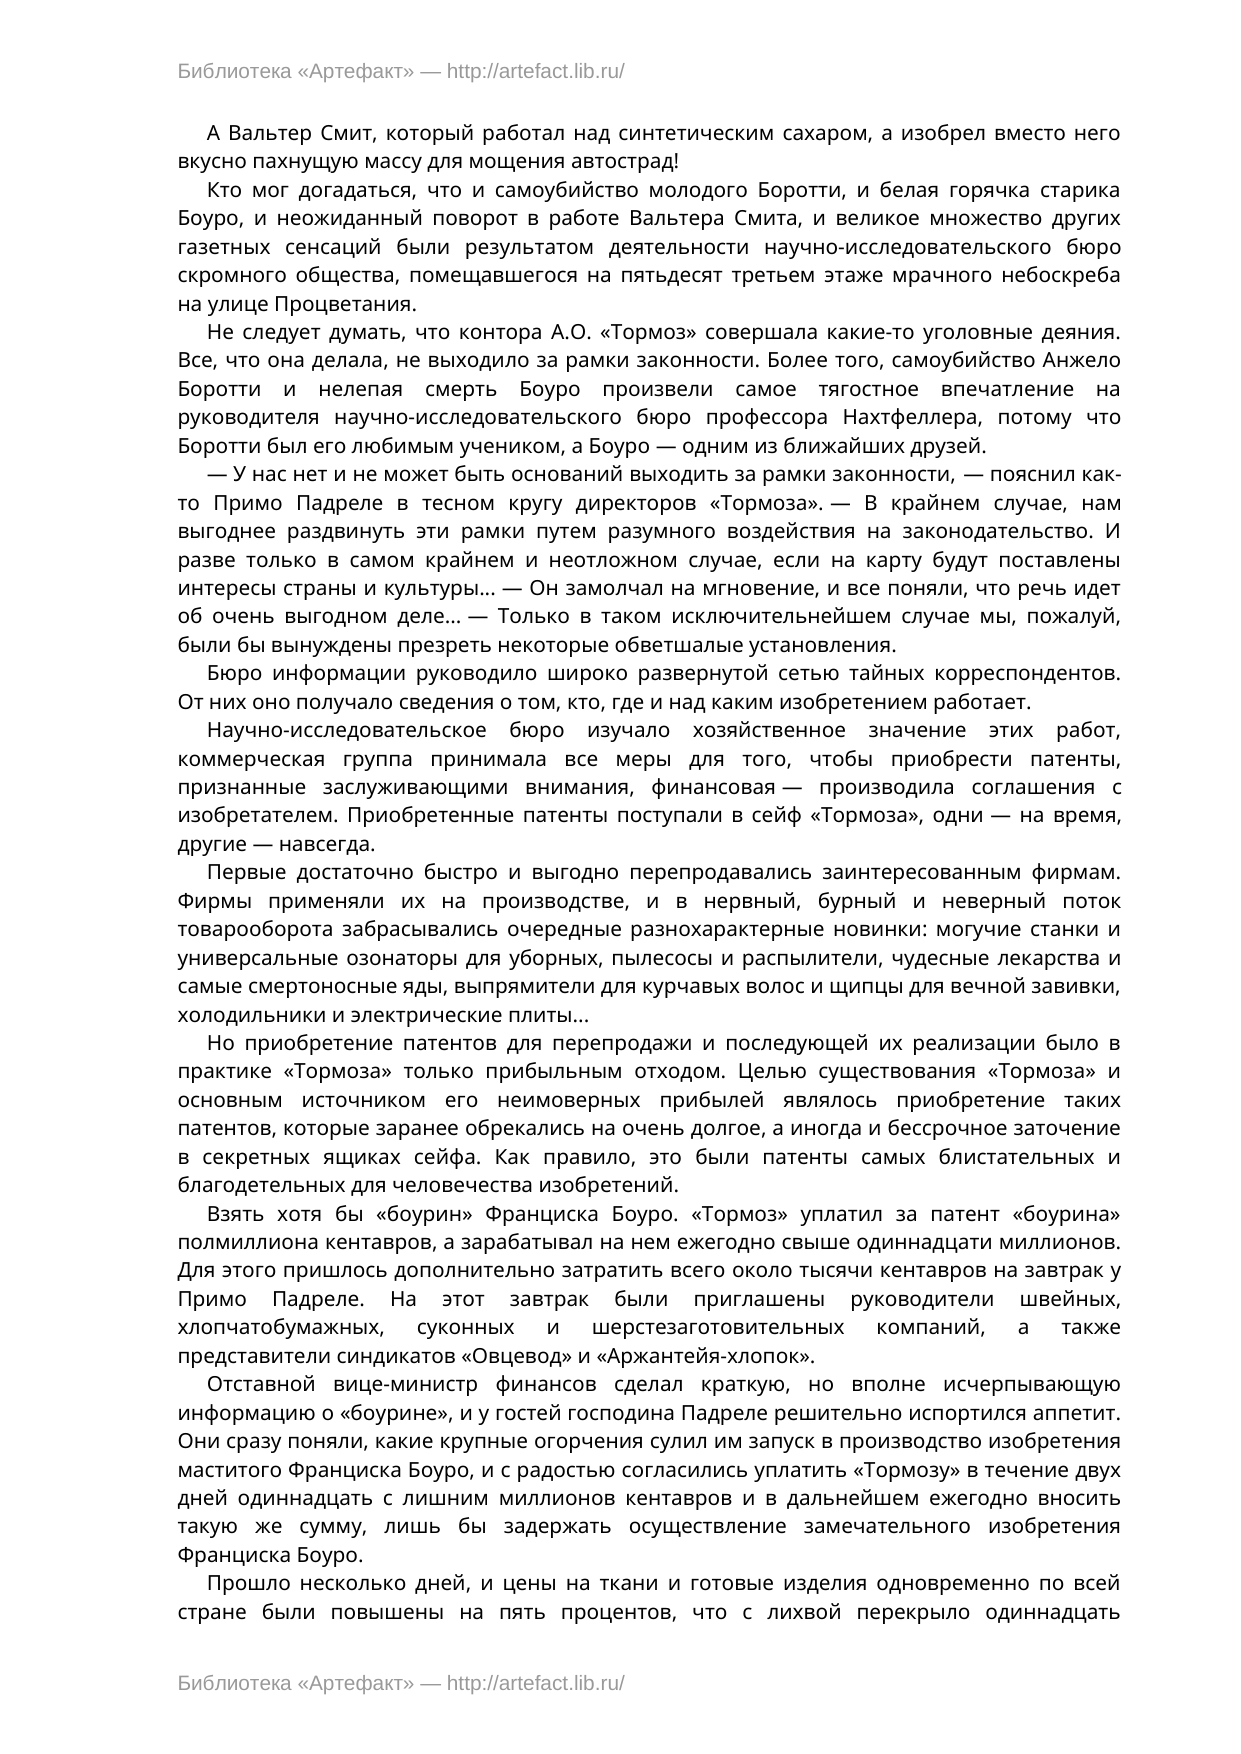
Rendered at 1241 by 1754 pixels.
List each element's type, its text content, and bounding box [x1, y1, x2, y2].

text Взять хотя бы «боурин» Франциска Боуро. «Тормоз» уплатил за патент «боурина» полмиллиона кентавров, а зарабатывал на нем ежегодно свыше одиннадцати миллионов. Для этого пришлось дополнительно затратить всего около тысячи кентавров на завтрак у Примо Падреле. На этот завтрак были приглашены руководители швейных, хлопчатобумажных, суконных и шерстезаготовительных компаний, а также представители синдикатов «Овцевод» и «Аржантейя-хлопок». [177, 1199, 1122, 1369]
text Не следует думать, что контора А.О. «Тормоз» совершала какие-то уголовные деяния. Все, что она делала, не выходило за рамки законности. Более того, самоубийство Анжело Боротти и нелепая смерть Боуро произвели самое тягостное впечатление на руководителя научно-исследовательского бюро профессора Нахтфеллера, потому что Боротти был его любимым учеником, а Боуро — одним из ближайших друзей. [177, 317, 1122, 459]
text А Вальтер Смит, который работал над синтетическим сахаром, а изобрел вместо него вкусно пахнущую массу для мощения автострад! [177, 118, 1122, 175]
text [177, 1568, 1122, 1625]
text — У нас нет и не может быть оснований выходить за рамки законности, — пояснил как-то Примо Падреле в тесном кругу директоров «Тормоза». — В крайнем случае, нам выгоднее раздвинуть эти рамки путем разумного воздействия на законодательство. И разве только в самом крайнем и неотложном случае, если на карту будут поставлены интересы страны и культуры... — Он замолчал на мгновение, и все поняли, что речь идет об очень выгодном деле... — Только в таком исключительнейшем случае мы, пожалуй, были бы вынуждены презреть некоторые обветшалые установления. [177, 459, 1122, 658]
text Бюро информации руководило широко развернутой сетью тайных корреспондентов. От них оно получало сведения о том, кто, где и над каким изобретением работает. [177, 658, 1122, 715]
text Отставной вице-министр финансов сделал краткую, но вполне исчерпывающую информацию о «боурине», и у гостей господина Падреле решительно испортился аппетит. Они сразу поняли, какие крупные огорчения сулил им запуск в производство изобретения маститого Франциска Боуро, и с радостью согласились уплатить «Тормозу» в течение двух дней одиннадцать с лишним миллионов кентавров и в дальнейшем ежегодно вносить такую же сумму, лишь бы задержать осуществление замечательного изобретения Франциска Боуро. [177, 1369, 1122, 1568]
text Кто мог догадаться, что и самоубийство молодого Боротти, и белая горячка старика Боуро, и неожиданный поворот в работе Вальтера Смита, и великое множество других газетных сенсаций были результатом деятельности научно-исследовательского бюро скромного общества, помещавшегося на пятьдесят третьем этаже мрачного небоскреба на улице Процветания. [177, 175, 1122, 317]
text Научно-исследовательское бюро изучало хозяйственное значение этих работ, коммерческая группа принимала все меры для того, чтобы приобрести патенты, признанные заслуживающими внимания, финансовая — производила соглашения с изобретателем. Приобретенные патенты поступали в сейф «Тормоза», одни — на время, другие — навсегда. [177, 715, 1122, 857]
text Первые достаточно быстро и выгодно перепродавались заинтересованным фирмам. Фирмы применяли их на производстве, и в нервный, бурный и неверный поток товарооборота забрасывались очередные разнохарактерные новинки: могучие станки и универсальные озонаторы для уборных, пылесосы и распылители, чудесные лекарства и самые смертоносные яды, выпрямители для курчавых волос и щипцы для вечной завивки, холодильники и электрические плиты... [177, 857, 1122, 1028]
text Но приобретение патентов для перепродажи и последующей их реализации было в практике «Тормоза» только прибыльным отходом. Целью существования «Тормоза» и основным источником его неимоверных прибылей являлось приобретение таких патентов, которые заранее обрекались на очень долгое, а иногда и бессрочное заточение в секретных ящиках сейфа. Как правило, это были патенты самых блистательных и благодетельных для человечества изобретений. [177, 1028, 1122, 1199]
